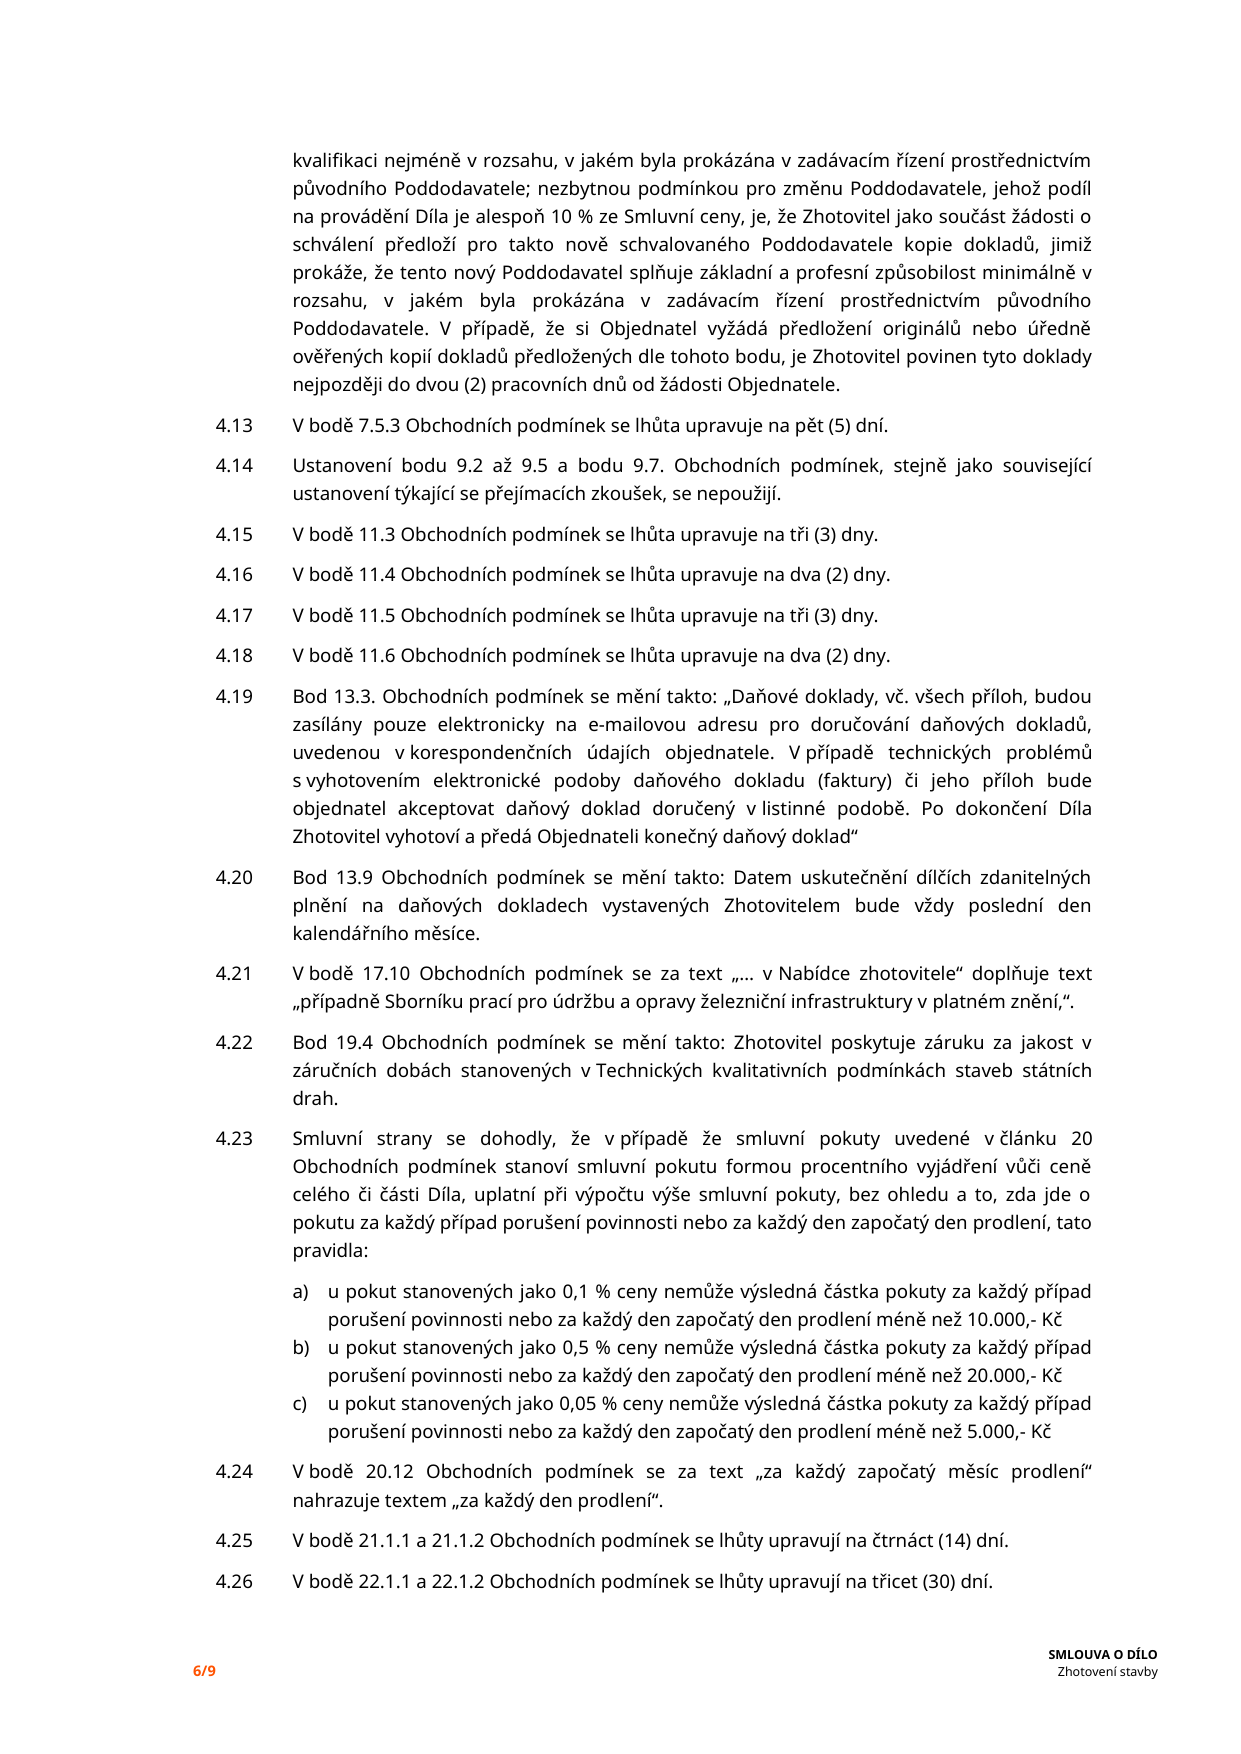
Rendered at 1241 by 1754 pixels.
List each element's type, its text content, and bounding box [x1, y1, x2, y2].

text V bodě 21.1.1 a 21.1.2 Obchodních podmínek se lhůty upravují na čtrnáct (14) dní. [216, 1527, 1093, 1553]
text V bodě 22.1.1 a 22.1.2 Obchodních podmínek se lhůty upravují na třicet (30) dní. [216, 1568, 1093, 1593]
text V bodě 7.5.3 Obchodních podmínek se lhůta upravuje na pět (5) dní. [216, 412, 1093, 438]
text Smluvní strany se dohodly, že v případě že smluvní pokuty uvedené v článku 20 Obchodních podmínek stanoví smluvní pokutu formou procentního vyjádření vůči ceně celého či části Díla, uplatní při výpočtu výše smluvní pokuty, bez ohledu a to, zda jde o pokutu za každý případ porušení povinnosti nebo za každý den započatý den prodlení, tato pravidla: [216, 1126, 1093, 1263]
text u pokut stanovených jako 0,05 % ceny nemůže výsledná částka pokuty za každý případ porušení povinnosti nebo za každý den započatý den prodlení méně než 5.000,- Kč [292, 1390, 1093, 1444]
text Bod 13.3. Obchodních podmínek se mění takto: „Daňové doklady, vč. všech příloh, budou zasílány pouze elektronicky na e-mailovou adresu pro doručování daňových dokladů, uvedenou v korespondenčních údajích objednatele. V případě technických problémů s vyhotovením elektronické podoby daňového dokladu (faktury) či jeho příloh bude objednatel akceptovat daňový doklad doručený v listinné podobě. Po dokončení Díla Zhotovitel vyhotoví a předá Objednateli konečný daňový doklad“ [216, 683, 1093, 849]
text V bodě 20.12 Obchodních podmínek se za text „za každý započatý měsíc prodlení“ nahrazuje textem „za každý den prodlení“. [216, 1459, 1093, 1512]
text Bod 19.4 Obchodních podmínek se mění takto: Zhotovitel poskytuje záruku za jakost v záručních dobách stanovených v Technických kvalitativních podmínkách staveb státních drah. [216, 1029, 1093, 1111]
text V bodě 11.6 Obchodních podmínek se lhůta upravuje na dva (2) dny. [216, 643, 1093, 668]
text V bodě 11.5 Obchodních podmínek se lhůta upravuje na tři (3) dny. [216, 602, 1093, 628]
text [292, 147, 1093, 397]
text V bodě 17.10 Obchodních podmínek se za text „… v Nabídce zhotovitele“ doplňuje text „případně Sborníku prací pro údržbu a opravy železniční infrastruktury v platném znění,“. [216, 961, 1093, 1014]
text Ustanovení bodu 9.2 až 9.5 a bodu 9.7. Obchodních podmínek, stejně jako související ustanovení týkající se přejímacích zkoušek, se nepoužijí. [216, 453, 1093, 506]
list u pokut stanovených jako 0,1 % ceny nemůže výsledná částka pokuty za každý případ porušení povinnosti nebo za každý den započatý den prodlení méně než 10.000,- Kč [292, 1278, 1093, 1332]
text V bodě 11.3 Obchodních podmínek se lhůta upravuje na tři (3) dny. [216, 521, 1093, 547]
text V bodě 11.4 Obchodních podmínek se lhůta upravuje na dva (2) dny. [216, 562, 1093, 587]
text u pokut stanovených jako 0,5 % ceny nemůže výsledná částka pokuty za každý případ porušení povinnosti nebo za každý den započatý den prodlení méně než 20.000,- Kč [292, 1334, 1093, 1388]
text Bod 13.9 Obchodních podmínek se mění takto: Datem uskutečnění dílčích zdanitelných plnění na daňových dokladech vystavených Zhotovitelem bude vždy poslední den kalendářního měsíce. [216, 864, 1093, 946]
